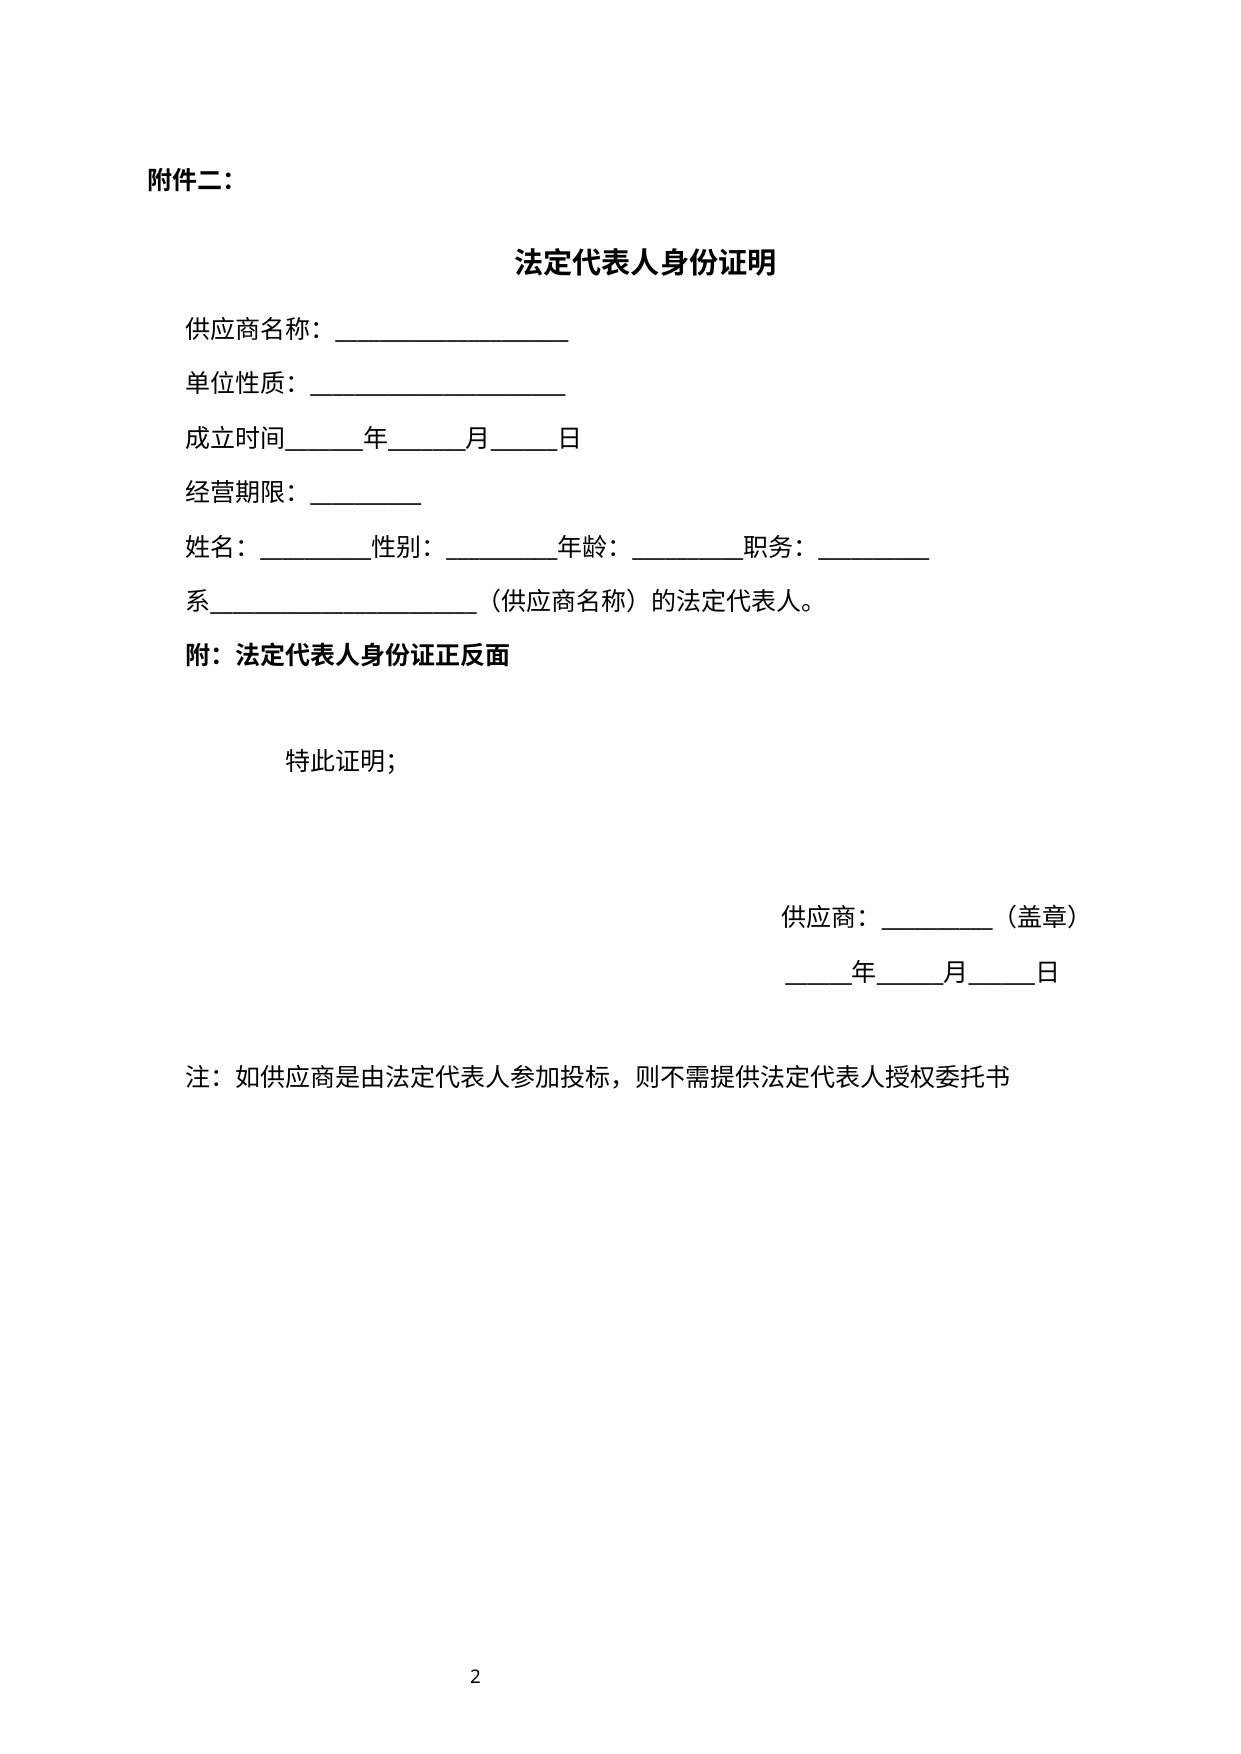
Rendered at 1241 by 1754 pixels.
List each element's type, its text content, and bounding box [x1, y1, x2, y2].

text 经营期限：__________ [148, 473, 1092, 509]
subtitle 法定代表人身份证明 [148, 240, 1092, 282]
text 注：如供应商是由法定代表人参加投标，则不需提供法定代表人授权委托书 [148, 1057, 1092, 1094]
text ______年______月______日 [148, 952, 1060, 988]
text 附：法定代表人身份证正反面 [148, 636, 1092, 672]
text 单位性质：_______________________ [148, 364, 1092, 400]
text 供应商：__________（盖章） [148, 898, 1092, 934]
text 系________________________（供应商名称）的法定代表人。 [148, 581, 1092, 618]
text 成立时间_______年_______月______日 [148, 418, 1092, 454]
text 附件二： [148, 160, 1092, 197]
text 特此证明； [148, 741, 1092, 777]
text 姓名：__________性别：__________年龄：__________职务：__________ [148, 527, 1092, 563]
text 供应商名称：_____________________ [148, 309, 1092, 346]
